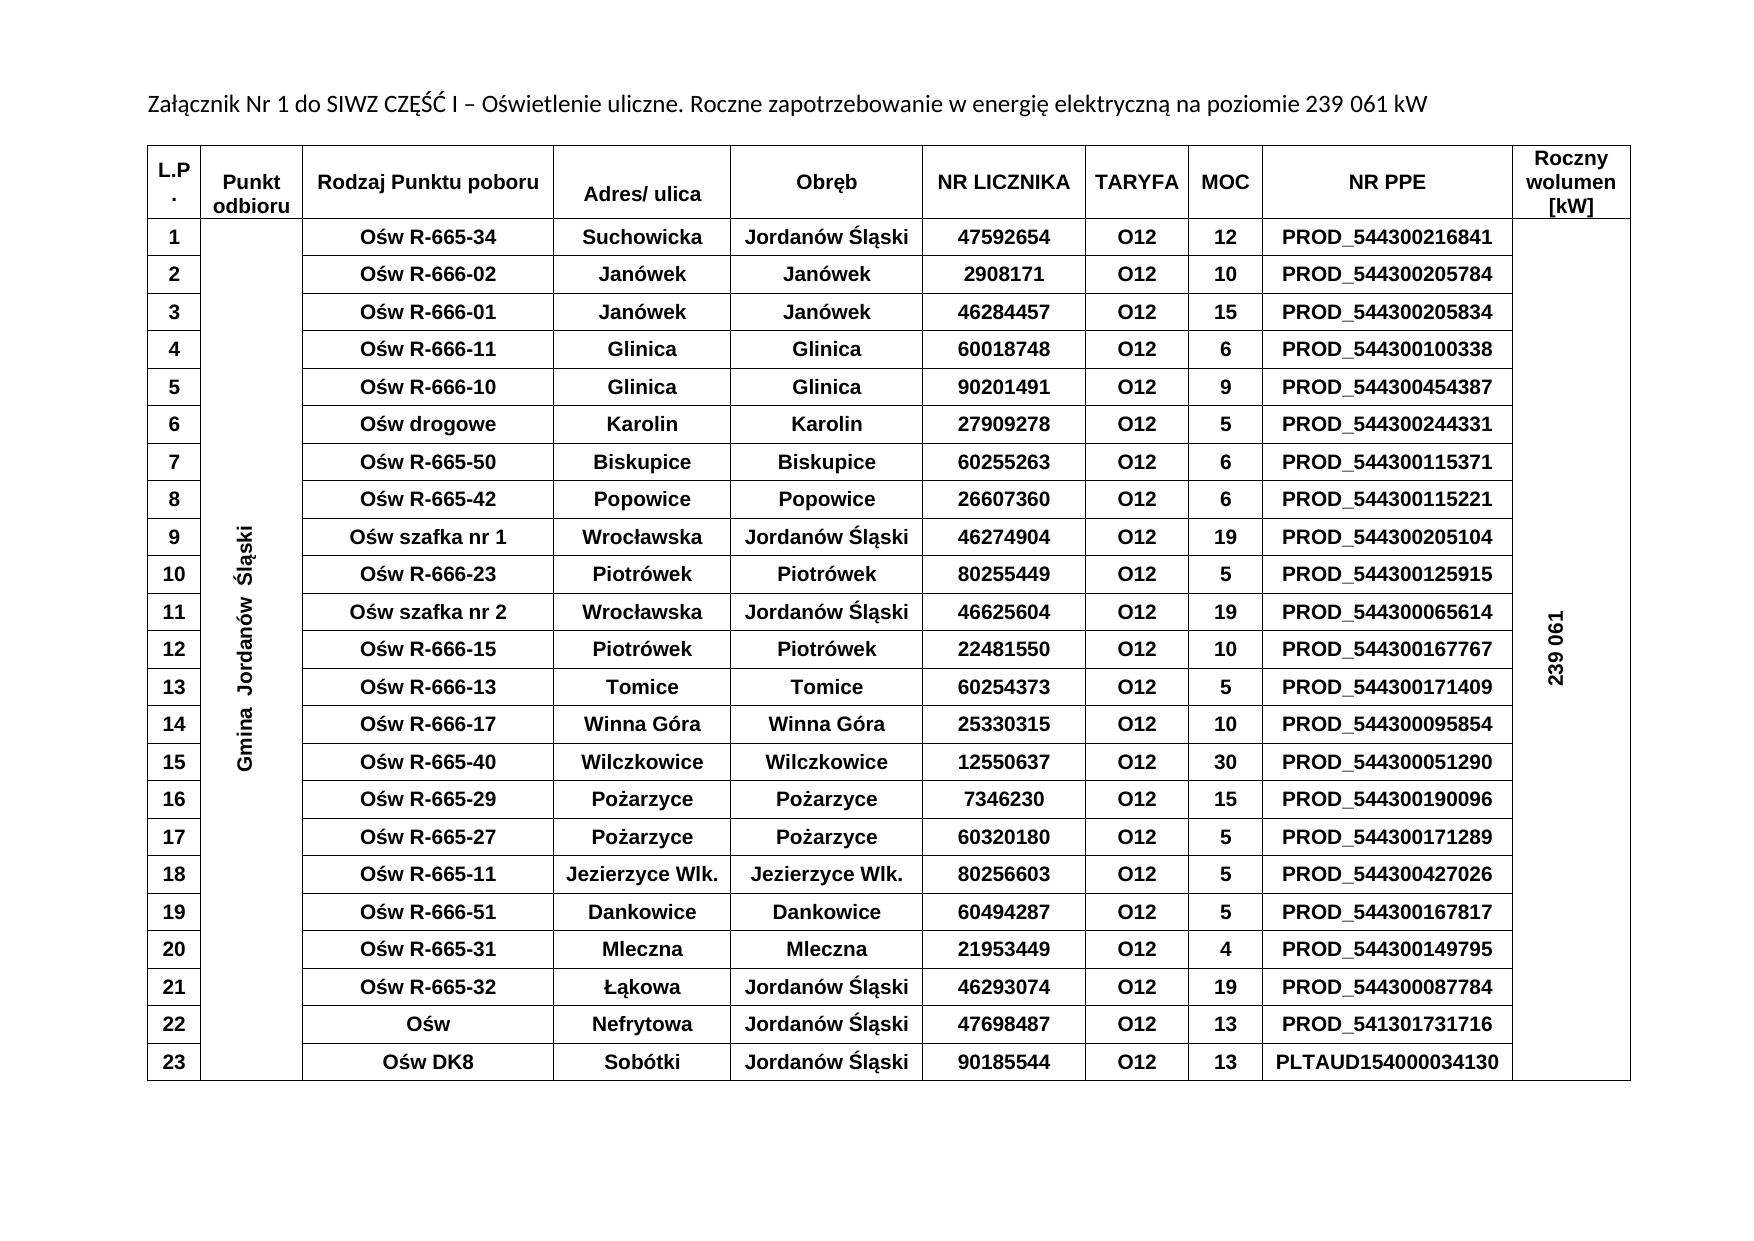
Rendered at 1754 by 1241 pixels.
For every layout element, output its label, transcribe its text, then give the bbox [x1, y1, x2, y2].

table_cell 10 [148, 556, 200, 592]
table_cell O12 [1086, 294, 1188, 330]
table_cell 5 [1189, 669, 1262, 705]
table_cell PROD_544300125915 [1263, 556, 1512, 592]
table_cell O12 [1086, 481, 1188, 517]
table_cell Piotrówek [554, 556, 730, 592]
table_cell 19 [148, 894, 200, 930]
table_cell Dankowice [731, 894, 922, 930]
table_cell O12 [1086, 669, 1188, 705]
table_cell 11 [148, 594, 200, 630]
table_cell 4 [1189, 931, 1262, 967]
table_cell Jezierzyce Wlk. [554, 856, 730, 892]
table_cell 5 [1189, 819, 1262, 855]
table_cell Ośw R-665-31 [303, 931, 553, 967]
table_cell 60018748 [923, 331, 1085, 367]
table_cell 30 [1189, 744, 1262, 780]
table_cell 46625604 [923, 594, 1085, 630]
table_cell 14 [148, 706, 200, 742]
table_header L.P. [148, 146, 200, 217]
table_cell O12 [1086, 594, 1188, 630]
table_cell PROD_544300115221 [1263, 481, 1512, 517]
table_cell 5 [1189, 406, 1262, 442]
table_cell Janówek [554, 256, 730, 292]
table_cell Pożarzyce [554, 819, 730, 855]
table_cell Janówek [731, 256, 922, 292]
table_cell PROD_544300087784 [1263, 969, 1512, 1005]
table_cell Glinica [554, 369, 730, 405]
table_cell PROD_544300051290 [1263, 744, 1512, 780]
table_header TARYFA [1086, 146, 1188, 217]
table_cell 8 [148, 481, 200, 517]
table_cell 90201491 [923, 369, 1085, 405]
table_cell 26607360 [923, 481, 1085, 517]
table_cell PROD_544300454387 [1263, 369, 1512, 405]
table_cell Glinica [731, 369, 922, 405]
table_cell 6 [1189, 444, 1262, 480]
table_cell Łąkowa [554, 969, 730, 1005]
table_cell O12 [1086, 369, 1188, 405]
table_cell Ośw R-666-10 [303, 369, 553, 405]
table_cell PROD_544300171409 [1263, 669, 1512, 705]
table_cell 23 [148, 1044, 200, 1080]
table_cell 5 [148, 369, 200, 405]
table_cell O12 [1086, 519, 1188, 555]
table_cell O12 [1086, 256, 1188, 292]
table_cell 6 [148, 406, 200, 442]
table_cell Mleczna [731, 931, 922, 967]
table_cell 5 [1189, 894, 1262, 930]
table_cell 90185544 [923, 1044, 1085, 1080]
table_cell Wilczkowice [731, 744, 922, 780]
table_cell O12 [1086, 781, 1188, 817]
table_cell 18 [148, 856, 200, 892]
table_cell 46284457 [923, 294, 1085, 330]
table_cell 15 [148, 744, 200, 780]
table_cell 7346230 [923, 781, 1085, 817]
table_cell O12 [1086, 706, 1188, 742]
table_cell O12 [1086, 444, 1188, 480]
table_cell Ośw R-666-51 [303, 894, 553, 930]
table_cell PROD_544300149795 [1263, 931, 1512, 967]
table_cell PROD_544300205834 [1263, 294, 1512, 330]
table_cell Karolin [554, 406, 730, 442]
table_cell 17 [148, 819, 200, 855]
table_cell 20 [148, 931, 200, 967]
table_cell O12 [1086, 894, 1188, 930]
table_cell Tomice [554, 669, 730, 705]
table_cell Glinica [731, 331, 922, 367]
table_cell Pożarzyce [554, 781, 730, 817]
table_cell Jordanów Śląski [731, 969, 922, 1005]
table_cell 5 [1189, 856, 1262, 892]
table_cell Ośw R-666-15 [303, 631, 553, 667]
table_cell 16 [148, 781, 200, 817]
table_cell Janówek [731, 294, 922, 330]
table_cell Gmina Jordanów Śląski [201, 219, 302, 1080]
table_cell Ośw R-665-40 [303, 744, 553, 780]
table_cell Suchowicka [554, 219, 730, 255]
table_cell Mleczna [554, 931, 730, 967]
table_cell 46274904 [923, 519, 1085, 555]
table_cell PROD_544300244331 [1263, 406, 1512, 442]
table_cell Ośw [303, 1006, 553, 1042]
table_cell O12 [1086, 819, 1188, 855]
table_cell Winna Góra [731, 706, 922, 742]
table_cell 9 [148, 519, 200, 555]
table_cell Ośw R-665-29 [303, 781, 553, 817]
table_cell Karolin [731, 406, 922, 442]
table_cell Janówek [554, 294, 730, 330]
table_cell Ośw R-666-02 [303, 256, 553, 292]
table_cell Nefrytowa [554, 1006, 730, 1042]
table_cell Glinica [554, 331, 730, 367]
table_cell O12 [1086, 969, 1188, 1005]
table_cell 25330315 [923, 706, 1085, 742]
table_header Rodzaj Punktu poboru [303, 146, 553, 217]
table_cell 47698487 [923, 1006, 1085, 1042]
table_cell PROD_544300065614 [1263, 594, 1512, 630]
table_cell PROD_544300095854 [1263, 706, 1512, 742]
table_header Adres/ ulica [554, 146, 730, 217]
table_cell O12 [1086, 219, 1188, 255]
table_cell Popowice [731, 481, 922, 517]
table_cell O12 [1086, 556, 1188, 592]
table_cell Jordanów Śląski [731, 219, 922, 255]
table_cell PROD_544300167767 [1263, 631, 1512, 667]
table_cell 1 [148, 219, 200, 255]
table_cell Jordanów Śląski [731, 594, 922, 630]
table_cell 22481550 [923, 631, 1085, 667]
table_cell Winna Góra [554, 706, 730, 742]
table_cell O12 [1086, 931, 1188, 967]
table_header Punkt odbioru [201, 146, 302, 217]
table_cell Wilczkowice [554, 744, 730, 780]
table_cell O12 [1086, 1006, 1188, 1042]
table_cell 239 061 [1513, 219, 1630, 1080]
table_cell Jordanów Śląski [731, 519, 922, 555]
table_cell Ośw R-665-50 [303, 444, 553, 480]
table_header Roczny wolumen [kW] [1513, 146, 1630, 217]
table_cell 60320180 [923, 819, 1085, 855]
table_cell 60254373 [923, 669, 1085, 705]
table_cell 60494287 [923, 894, 1085, 930]
table_cell PROD_544300205784 [1263, 256, 1512, 292]
table_cell Wrocławska [554, 519, 730, 555]
table_cell PROD_544300171289 [1263, 819, 1512, 855]
table_cell 6 [1189, 481, 1262, 517]
text Załącznik Nr 1 do SIWZ CZĘŚĆ I – Oświetlenie uliczne. Roczne zapotrzebowanie w energię elektryczną na poziomie 239 061 kW [148, 89, 1606, 119]
table_cell Dankowice [554, 894, 730, 930]
table_cell Ośw drogowe [303, 406, 553, 442]
table_cell 2908171 [923, 256, 1085, 292]
table_cell Ośw szafka nr 1 [303, 519, 553, 555]
table_header NR LICZNIKA [923, 146, 1085, 217]
table_header Obręb [731, 146, 922, 217]
table_cell O12 [1086, 331, 1188, 367]
table_cell 4 [148, 331, 200, 367]
table_cell Ośw R-666-11 [303, 331, 553, 367]
table_cell 6 [1189, 331, 1262, 367]
table_cell 7 [148, 444, 200, 480]
table_cell 12 [148, 631, 200, 667]
table_cell Sobótki [554, 1044, 730, 1080]
table_cell 12550637 [923, 744, 1085, 780]
table_cell Pożarzyce [731, 781, 922, 817]
table_cell Piotrówek [554, 631, 730, 667]
table_cell Jordanów Śląski [731, 1044, 922, 1080]
table_cell 27909278 [923, 406, 1085, 442]
table_cell 19 [1189, 519, 1262, 555]
table_cell Ośw R-666-17 [303, 706, 553, 742]
table_cell 10 [1189, 631, 1262, 667]
table_cell Ośw R-665-11 [303, 856, 553, 892]
table_cell PROD_544300427026 [1263, 856, 1512, 892]
table_cell Ośw R-665-32 [303, 969, 553, 1005]
table_cell Piotrówek [731, 556, 922, 592]
table_cell 15 [1189, 781, 1262, 817]
table_cell 21 [148, 969, 200, 1005]
table_cell Ośw DK8 [303, 1044, 553, 1080]
table_cell Biskupice [731, 444, 922, 480]
table_cell 47592654 [923, 219, 1085, 255]
table_cell 10 [1189, 256, 1262, 292]
table_cell 22 [148, 1006, 200, 1042]
table_cell PROD_544300100338 [1263, 331, 1512, 367]
table_cell 19 [1189, 594, 1262, 630]
table_header MOC [1189, 146, 1262, 217]
table_cell 13 [1189, 1006, 1262, 1042]
table_cell 13 [148, 669, 200, 705]
table_cell Wrocławska [554, 594, 730, 630]
table_cell Ośw R-665-34 [303, 219, 553, 255]
table_cell 12 [1189, 219, 1262, 255]
table_cell Ośw R-666-13 [303, 669, 553, 705]
table_cell Ośw R-665-27 [303, 819, 553, 855]
table_cell Ośw R-665-42 [303, 481, 553, 517]
table_cell Ośw R-666-01 [303, 294, 553, 330]
table_cell 9 [1189, 369, 1262, 405]
table_cell 15 [1189, 294, 1262, 330]
table_cell Ośw szafka nr 2 [303, 594, 553, 630]
table_cell PLTAUD154000034130 [1263, 1044, 1512, 1080]
table_cell Jezierzyce Wlk. [731, 856, 922, 892]
table_cell O12 [1086, 744, 1188, 780]
table_cell Pożarzyce [731, 819, 922, 855]
table_cell 80256603 [923, 856, 1085, 892]
table_cell Biskupice [554, 444, 730, 480]
table_cell 80255449 [923, 556, 1085, 592]
table_cell 60255263 [923, 444, 1085, 480]
table_cell O12 [1086, 406, 1188, 442]
table_cell 3 [148, 294, 200, 330]
table_cell PROD_541301731716 [1263, 1006, 1512, 1042]
table_cell O12 [1086, 1044, 1188, 1080]
table_cell 2 [148, 256, 200, 292]
table_header NR PPE [1263, 146, 1512, 217]
table_cell PROD_544300190096 [1263, 781, 1512, 817]
table_cell PROD_544300216841 [1263, 219, 1512, 255]
table_cell Piotrówek [731, 631, 922, 667]
table_cell 46293074 [923, 969, 1085, 1005]
table_cell 5 [1189, 556, 1262, 592]
table_cell 21953449 [923, 931, 1085, 967]
table_cell PROD_544300167817 [1263, 894, 1512, 930]
table_cell Jordanów Śląski [731, 1006, 922, 1042]
table_cell 13 [1189, 1044, 1262, 1080]
table_cell PROD_544300205104 [1263, 519, 1512, 555]
table_cell 19 [1189, 969, 1262, 1005]
table_cell Tomice [731, 669, 922, 705]
table_cell O12 [1086, 856, 1188, 892]
table_cell 10 [1189, 706, 1262, 742]
table_cell Popowice [554, 481, 730, 517]
table_cell O12 [1086, 631, 1188, 667]
table_cell PROD_544300115371 [1263, 444, 1512, 480]
table_cell Ośw R-666-23 [303, 556, 553, 592]
